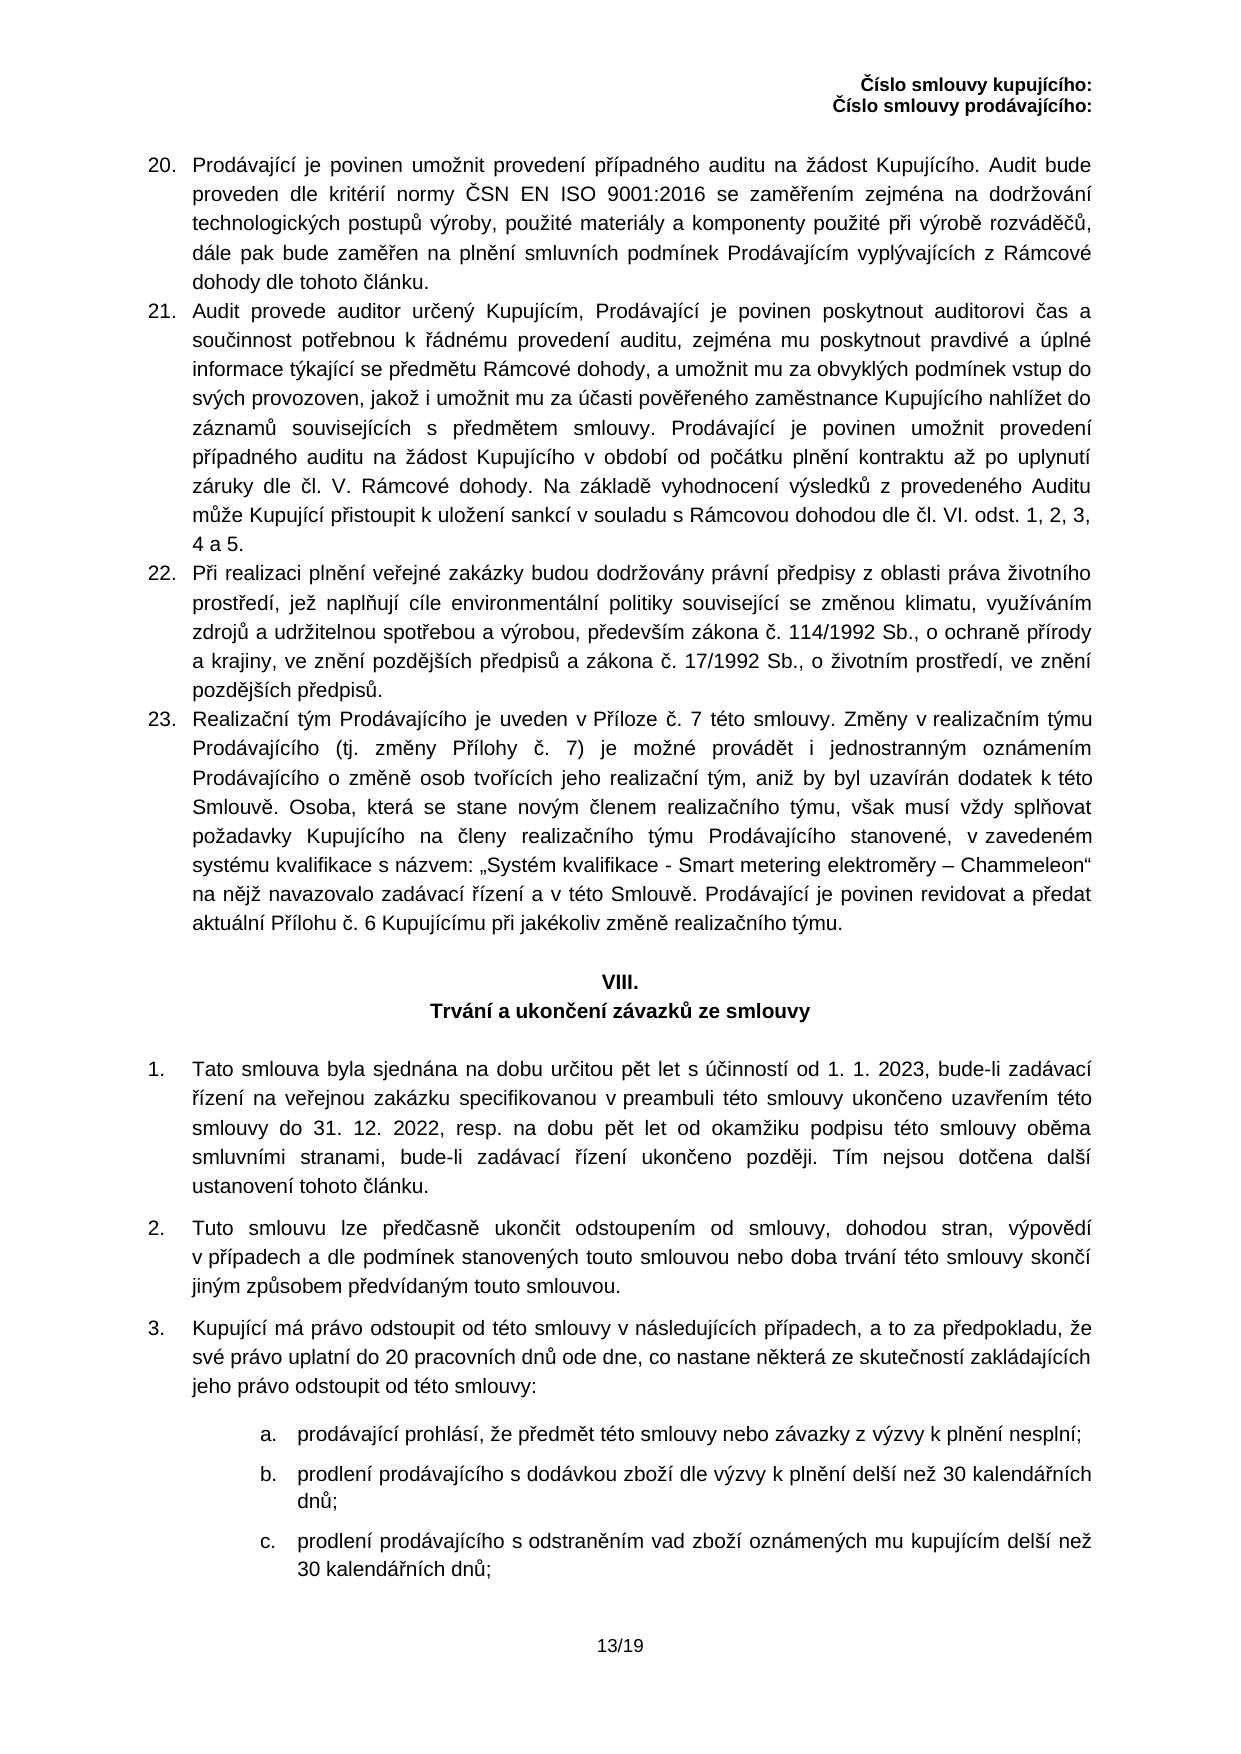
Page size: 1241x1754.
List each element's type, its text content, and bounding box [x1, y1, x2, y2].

list Realizační tým Prodávajícího je uveden v Příloze č. 7 této smlouvy. Změny v realizačním týmu Prodávajícího (tj. změny Přílohy č. 7) je možné provádět i jednostranným oznámením Prodávajícího o změně osob tvořících jeho realizační tým, aniž by byl uzavírán dodatek k této Smlouvě. Osoba, která se stane novým členem realizačního týmu, však musí vždy splňovat požadavky Kupujícího na členy realizačního týmu Prodávajícího stanovené, v zavedeném systému kvalifikace s názvem: „Systém kvalifikace - Smart metering elektroměry – Chammeleon“ na nějž navazovalo zadávací řízení a v této Smlouvě. Prodávající je povinen revidovat a předat aktuální Přílohu č. 6 Kupujícímu při jakékoliv změně realizačního týmu. [148, 702, 1093, 935]
list Tato smlouva byla sjednána na dobu určitou pět let s účinností od 1. 1. 2023, bude-li zadávací řízení na veřejnou zakázku specifikovanou v preambuli této smlouvy ukončeno uzavřením této smlouvy do 31. 12. 2022, resp. na dobu pět let od okamžiku podpisu této smlouvy oběma smluvními stranami, bude-li zadávací řízení ukončeno později. Tím nejsou dotčena další ustanovení tohoto článku. [148, 1052, 1093, 1198]
list prodávající prohlásí, že předmět této smlouvy nebo závazky z výzvy k plnění nesplní; [260, 1422, 1093, 1446]
list Při realizaci plnění veřejné zakázky budou dodržovány právní předpisy z oblasti práva životního prostředí, jež naplňují cíle environmentální politiky související se změnou klimatu, využíváním zdrojů a udržitelnou spotřebou a výrobou, především zákona č. 114/1992 Sb., o ochraně přírody a krajiny, ve znění pozdějších předpisů a zákona č. 17/1992 Sb., o životním prostředí, ve znění pozdějších předpisů. [148, 556, 1093, 702]
list Prodávající je povinen umožnit provedení případného auditu na žádost Kupujícího. Audit bude proveden dle kritérií normy ČSN EN ISO 9001:2016 se zaměřením zejména na dodržování technologických postupů výroby, použité materiály a komponenty použité při výrobě rozváděčů, dále pak bude zaměřen na plnění smluvních podmínek Prodávajícím vyplývajících z Rámcové dohody dle tohoto článku. [148, 148, 1093, 293]
list Tuto smlouvu lze předčasně ukončit odstoupením od smlouvy, dohodou stran, výpovědí v případech a dle podmínek stanovených touto smlouvou nebo doba trvání této smlouvy skončí jiným způsobem předvídaným touto smlouvou. [148, 1210, 1093, 1298]
list Kupující má právo odstoupit od této smlouvy v následujících případech, a to za předpokladu, že své právo uplatní do 20 pracovních dnů ode dne, co nastane některá ze skutečností zakládajících jeho právo odstoupit od této smlouvy: [148, 1310, 1093, 1398]
list Audit provede auditor určený Kupujícím, Prodávající je povinen poskytnout auditorovi čas a součinnost potřebnou k řádnému provedení auditu, zejména mu poskytnout pravdivé a úplné informace týkající se předmětu Rámcové dohody, a umožnit mu za obvyklých podmínek vstup do svých provozoven, jakož i umožnit mu za účasti pověřeného zaměstnance Kupujícího nahlížet do záznamů souvisejících s předmětem smlouvy. Prodávající je povinen umožnit provedení případného auditu na žádost Kupujícího v období od počátku plnění kontraktu až po uplynutí záruky dle čl. V. Rámcové dohody. Na základě vyhodnocení výsledků z provedeného Auditu může Kupující přistoupit k uložení sankcí v souladu s Rámcovou dohodou dle čl. VI. odst. 1, 2, 3, 4 a 5. [148, 293, 1093, 556]
text Trvání a ukončení závazků ze smlouvy [148, 993, 1093, 1023]
list prodlení prodávajícího s dodávkou zboží dle výzvy k plnění delší než 30 kalendářních dnů; [260, 1462, 1093, 1513]
list prodlení prodávajícího s odstraněním vad zboží oznámených mu kupujícím delší než 30 kalendářních dnů; [260, 1529, 1093, 1581]
text VIII. [148, 964, 1093, 993]
